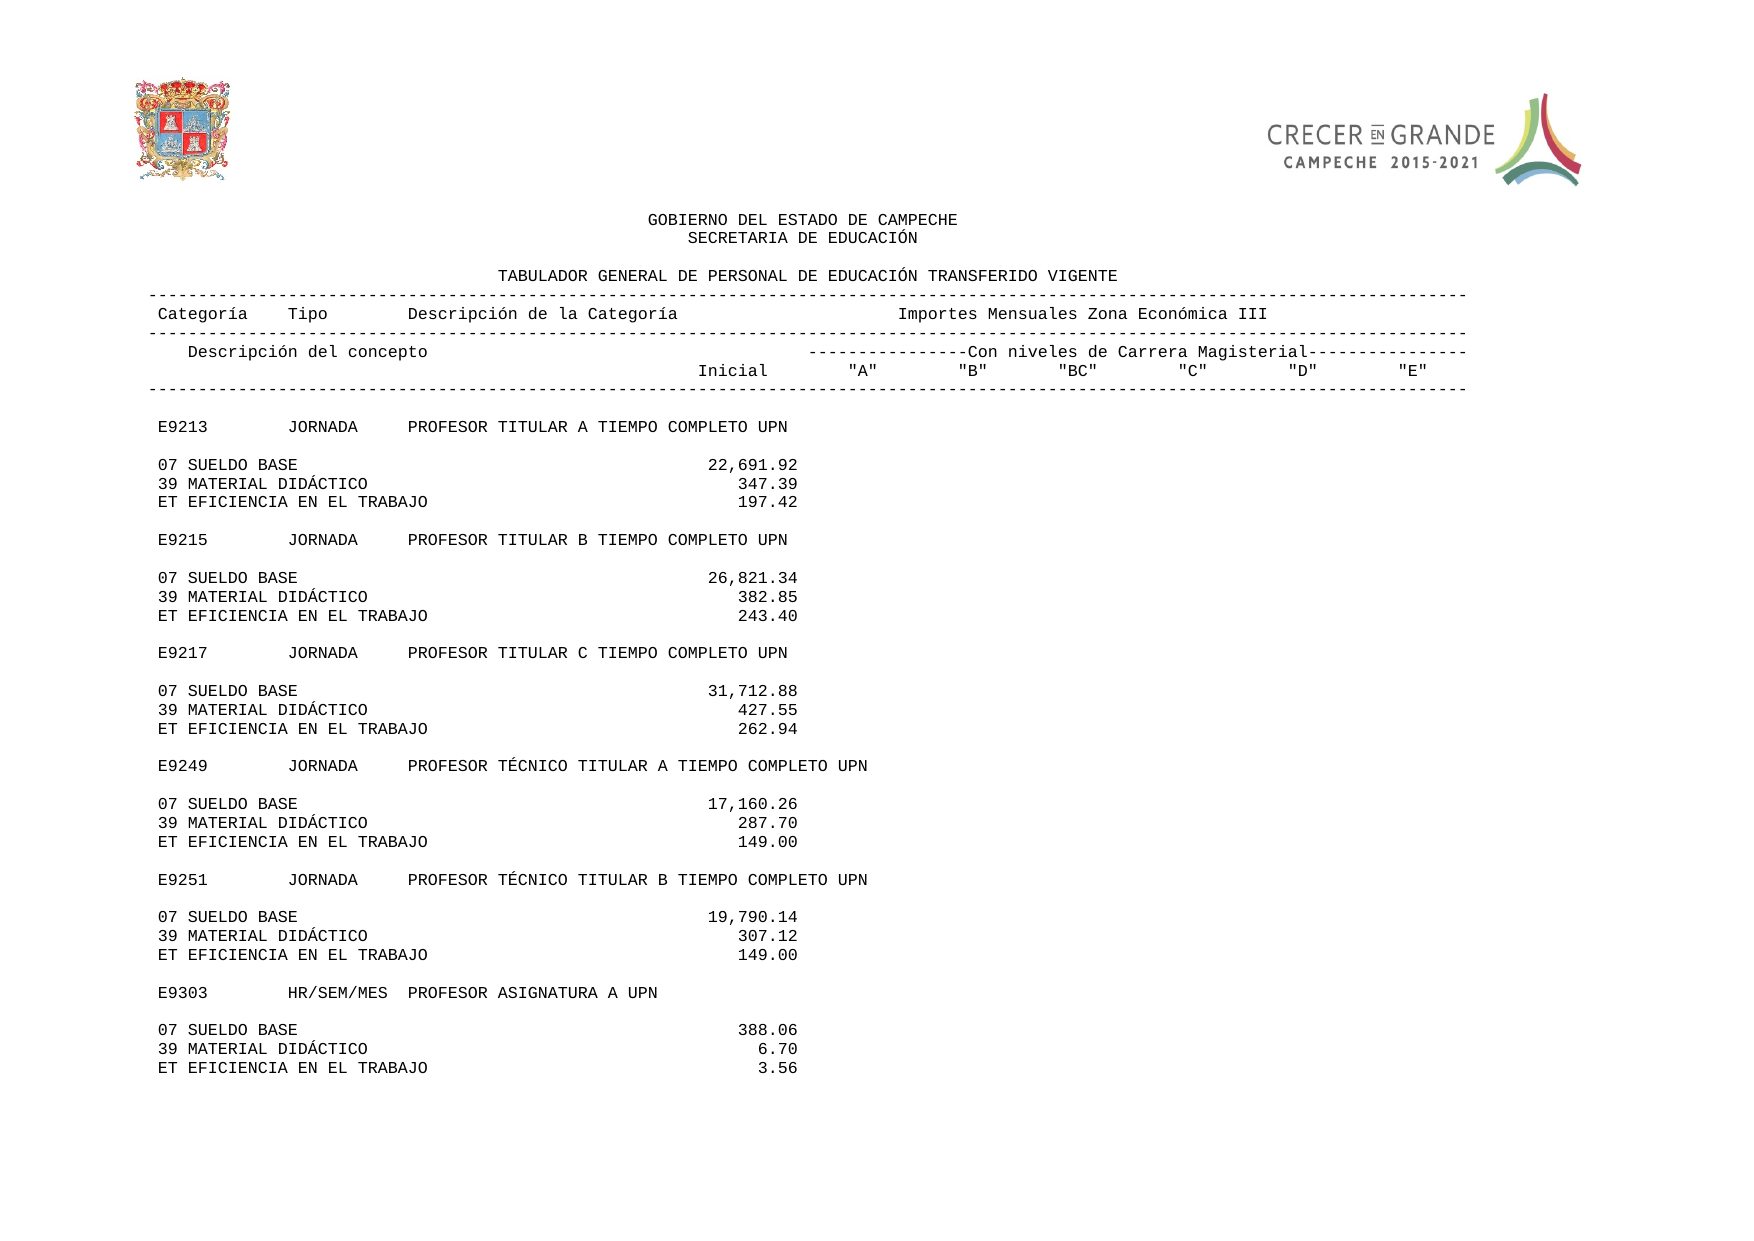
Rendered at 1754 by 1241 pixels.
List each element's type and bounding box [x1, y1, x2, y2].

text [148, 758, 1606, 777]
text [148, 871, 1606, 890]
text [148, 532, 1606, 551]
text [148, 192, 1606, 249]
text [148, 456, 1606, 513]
picture [133, 77, 231, 181]
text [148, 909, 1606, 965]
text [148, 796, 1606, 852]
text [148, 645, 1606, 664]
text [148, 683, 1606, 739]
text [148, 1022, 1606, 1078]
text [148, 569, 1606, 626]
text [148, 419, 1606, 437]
picture [1262, 87, 1586, 190]
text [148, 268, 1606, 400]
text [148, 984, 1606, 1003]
